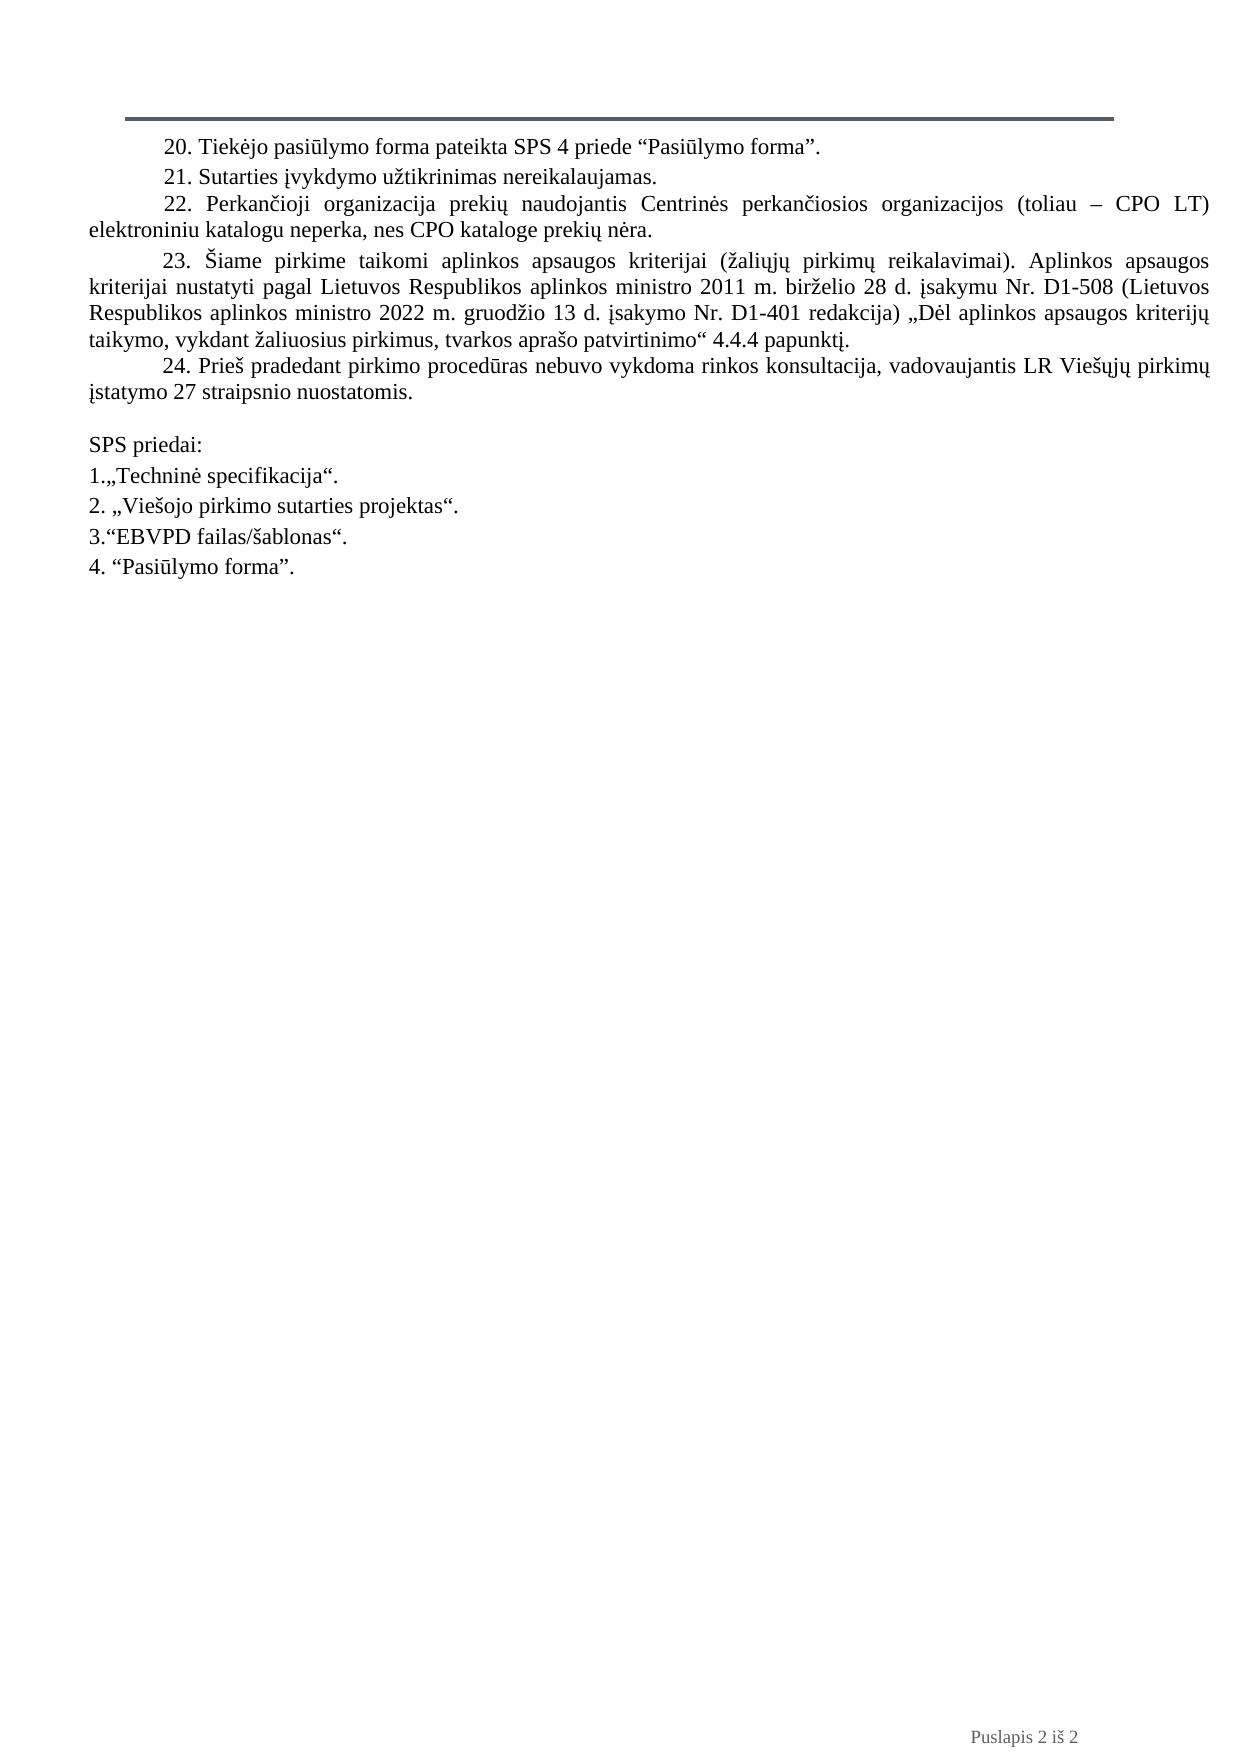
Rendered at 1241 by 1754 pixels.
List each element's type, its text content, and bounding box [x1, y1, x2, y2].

text 21. Sutarties įvykdymo užtikrinimas nereikalaujamas. [89, 163, 1211, 190]
text 24. Prieš pradedant pirkimo procedūras nebuvo vykdoma rinkos konsultacija, vadovaujantis LR Viešųjų pirkimų įstatymo 27 straipsnio nuostatomis. [89, 352, 1211, 405]
text 23. Šiame pirkime taikomi aplinkos apsaugos kriterijai (žaliųjų pirkimų reikalavimai). Aplinkos apsaugos kriterijai nustatyti pagal Lietuvos Respublikos aplinkos ministro 2011 m. birželio 28 d. įsakymu Nr. D1-508 (Lietuvos Respublikos aplinkos ministro 2022 m. gruodžio 13 d. įsakymo Nr. D1-401 redakcija) „Dėl aplinkos apsaugos kriterijų taikymo, vykdant žaliuosius pirkimus, tvarkos aprašo patvirtinimo“ 4.4.4 papunktį. [89, 247, 1211, 352]
text 20. Tiekėjo pasiūlymo forma pateikta SPS 4 priede “Pasiūlymo forma”. [89, 133, 1211, 159]
text 3.“EBVPD failas/šablonas“. [89, 523, 1211, 549]
text 1.„Techninė specifikacija“. [89, 462, 1211, 488]
text SPS priedai: [89, 431, 1211, 457]
text 2. „Viešojo pirkimo sutarties projektas“. [89, 492, 1211, 518]
text 22. Perkančioji organizacija prekių naudojantis Centrinės perkančiosios organizacijos (toliau – CPO LT) elektroniniu katalogu neperka, nes CPO kataloge prekių nėra. [89, 190, 1211, 242]
text 4. “Pasiūlymo forma”. [89, 553, 1211, 579]
